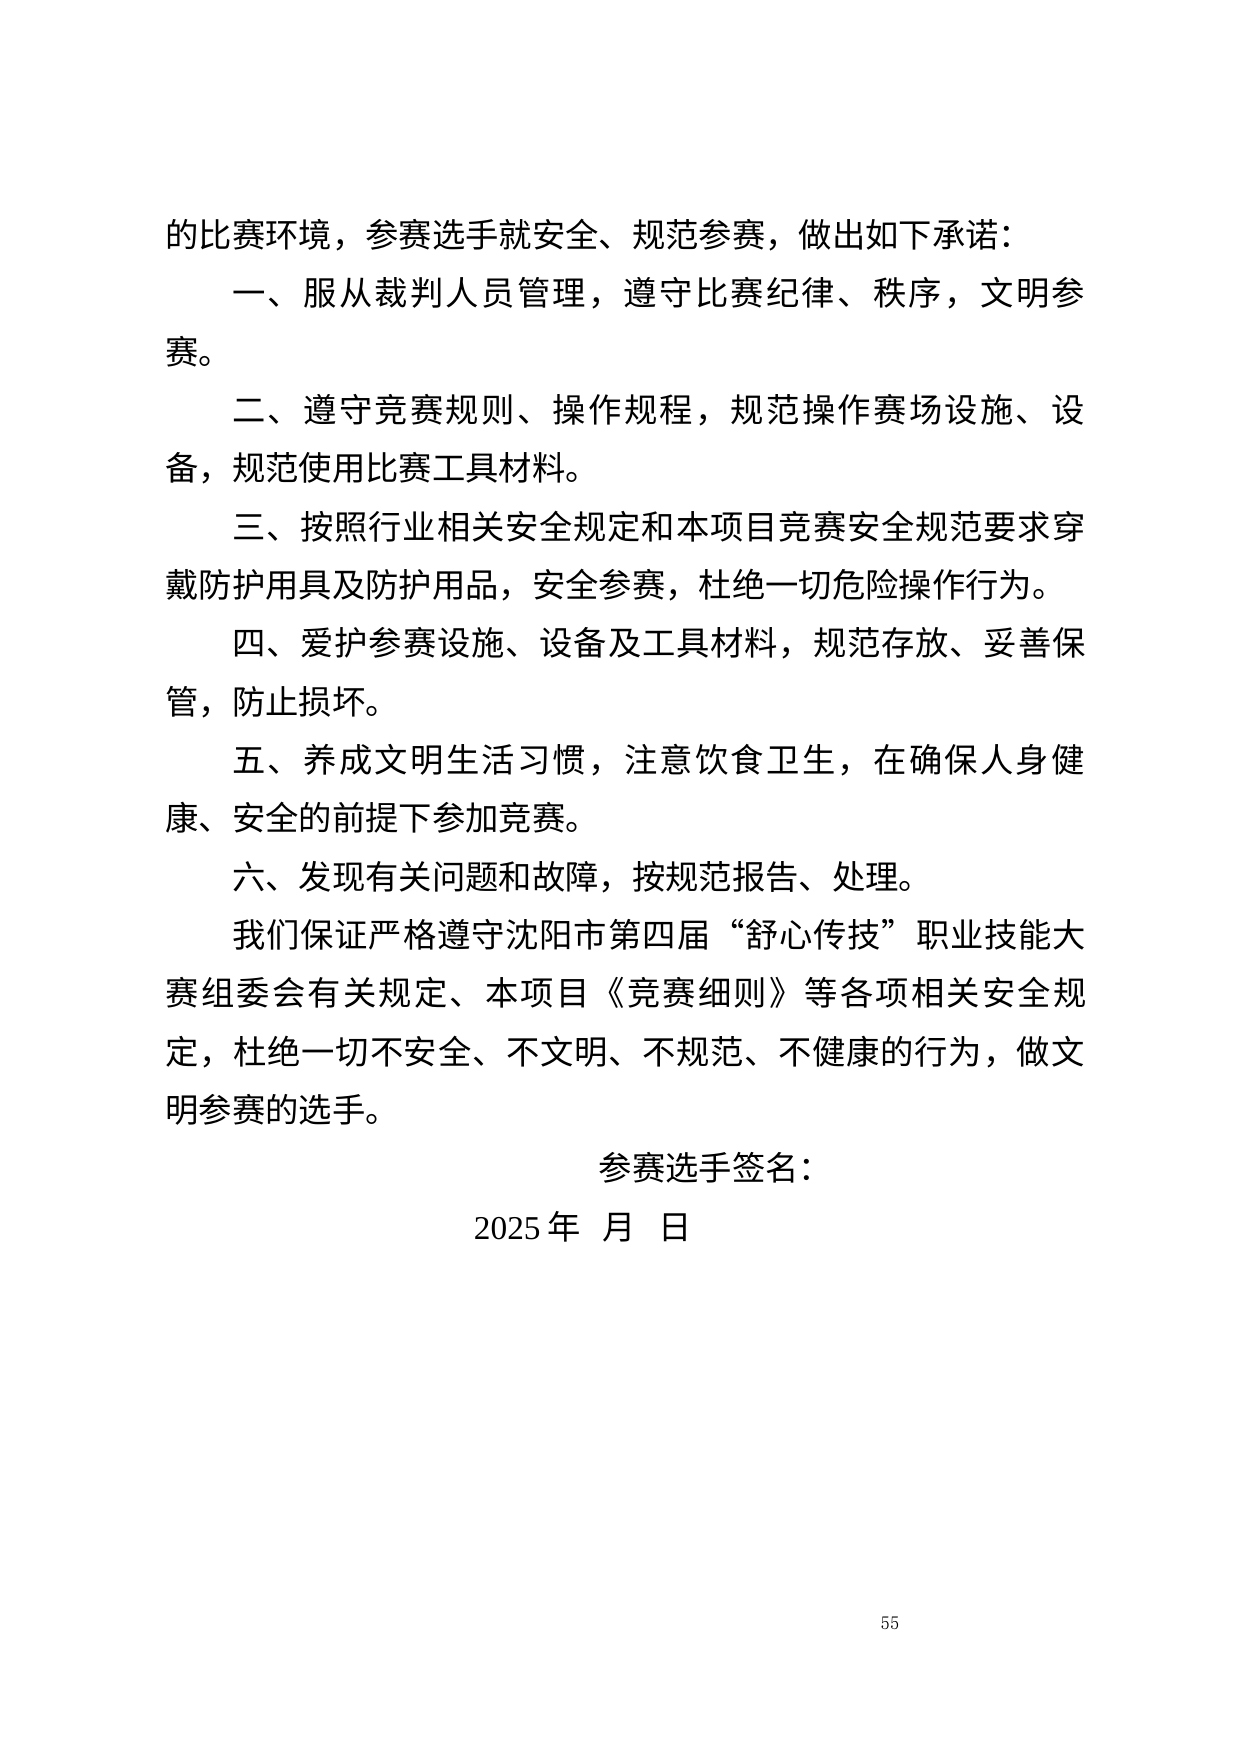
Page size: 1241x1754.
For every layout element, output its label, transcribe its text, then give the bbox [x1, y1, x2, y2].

text 六、发现有关问题和故障，按规范报告、处理。 [165, 842, 1087, 901]
text 二、遵守竞赛规则、操作规程，规范操作赛场设施、设备，规范使用比赛工具材料。 [165, 376, 1087, 492]
text 五、养成文明生活习惯，注意饮食卫生，在确保人身健康、安全的前提下参加竞赛。 [165, 726, 1087, 842]
text 一、服从裁判人员管理，遵守比赛纪律、秩序，文明参赛。 [165, 259, 1087, 376]
text 三、按照行业相关安全规定和本项目竞赛安全规范要求穿戴防护用具及防护用品，安全参赛，杜绝一切危险操作行为。 [165, 492, 1087, 609]
text 我们保证严格遵守沈阳市第四届“舒心传技”职业技能大赛组委会有关规定、本项目《竞赛细则》等各项相关安全规定，杜绝一切不安全、不文明、不规范、不健康的行为，做文明参赛的选手。 [165, 901, 1087, 1134]
text 参赛选手签名： [165, 1134, 1087, 1192]
text 四、爱护参赛设施、设备及工具材料，规范存放、妥善保管，防止损坏。 [165, 609, 1087, 726]
text 2025年 月 日 [165, 1192, 1087, 1251]
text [165, 201, 1087, 259]
